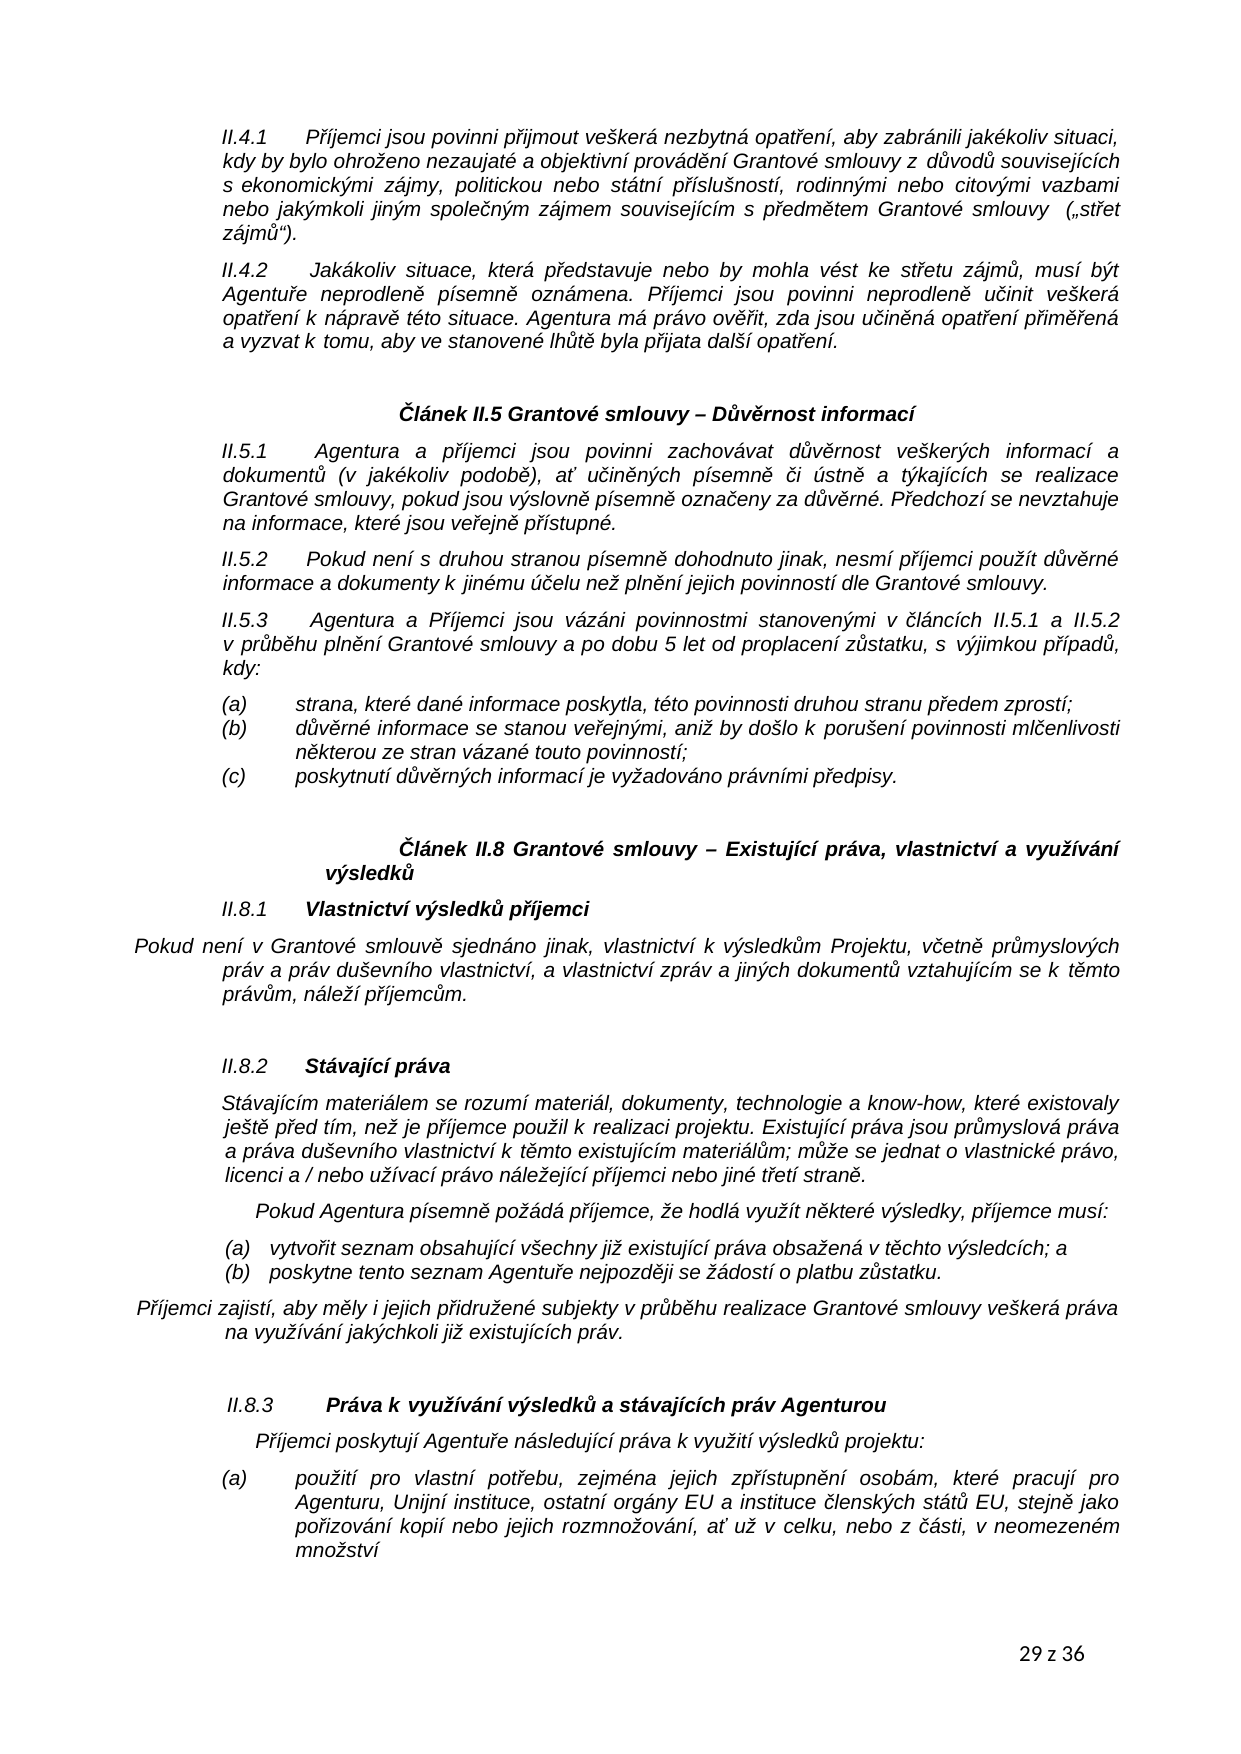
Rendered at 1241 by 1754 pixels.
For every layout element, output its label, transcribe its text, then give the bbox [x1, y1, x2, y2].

text II.5.3 Agentura a Příjemci jsou vázáni povinnostmi stanovenými v článcích II.5.1 a II.5.2 v průběhu plnění Grantové smlouvy a po dobu 5 let od proplacení zůstatku, s výjimkou případů, kdy: [221, 607, 1122, 679]
list poskytne tento seznam Agentuře nejpozději se žádostí o platbu zůstatku. [225, 1259, 1122, 1283]
text Příjemci poskytují Agentuře následující práva k využití výsledků projektu: [148, 1429, 1122, 1453]
text II.8.1 Vlastnictví výsledků příjemci [221, 897, 1122, 921]
text II.4.2 Jakákoliv situace, která představuje nebo by mohla vést ke střetu zájmů, musí být Agentuře neprodleně písemně oznámena. Příjemci jsou povinni neprodleně učinit veškerá opatření k nápravě této situace. Agentura má právo ověřit, zda jsou učiněná opatření přiměřená a vyzvat k tomu, aby ve stanovené lhůtě byla přijata další opatření. [221, 257, 1122, 353]
text Článek II.5 Grantové smlouvy – Důvěrnost informací [325, 402, 1122, 426]
text II.8.3 Práva k využívání výsledků a stávajících práv Agenturou [215, 1393, 1122, 1417]
text Stávajícím materiálem se rozumí materiál, dokumenty, technologie a know-how, které existovaly ještě před tím, než je příjemce použil k realizaci projektu. Existující práva jsou průmyslová práva a práva duševního vlastnictví k těmto existujícím materiálům; může se jednat o vlastnické právo, licenci a / nebo užívací právo náležející příjemci nebo jiné třetí straně. [221, 1091, 1122, 1187]
list strana, které dané informace poskytla, této povinnosti druhou stranu předem zprostí; [222, 692, 1122, 716]
list použití pro vlastní potřebu, zejména jejich zpřístupnění osobám, které pracují pro Agenturu, Unijní instituce, ostatní orgány EU a instituce členských států EU, stejně jako pořizování kopií nebo jejich rozmnožování, ať už v celku, nebo z části, v neomezeném množství [222, 1466, 1122, 1562]
text Pokud Agentura písemně požádá příjemce, že hodlá využít některé výsledky, příjemce musí: [148, 1199, 1122, 1223]
text Článek II.8 Grantové smlouvy – Existující práva, vlastnictví a využívání výsledků [325, 837, 1122, 884]
text II.5.2 Pokud není s druhou stranou písemně dohodnuto jinak, nesmí příjemci použít důvěrné informace a dokumenty k jinému účelu než plnění jejich povinností dle Grantové smlouvy. [221, 547, 1122, 595]
list důvěrné informace se stanou veřejnými, aniž by došlo k porušení povinnosti mlčenlivosti některou ze stran vázané touto povinností; [222, 716, 1122, 764]
text II.8.2 Stávající práva [221, 1054, 1122, 1078]
list vytvořit seznam obsahující všechny již existující práva obsažená v těchto výsledcích; a [225, 1236, 1122, 1259]
text Příjemci zajistí, aby měly i jejich přidružené subjekty v průběhu realizace Grantové smlouvy veškerá práva na využívání jakýchkoli již existujících práv. [136, 1296, 1122, 1344]
list poskytnutí důvěrných informací je vyžadováno právními předpisy. [222, 764, 1122, 788]
text II.4.1 Příjemci jsou povinni přijmout veškerá nezbytná opatření, aby zabránili jakékoliv situaci, kdy by bylo ohroženo nezaujaté a objektivní provádění Grantové smlouvy z důvodů souvisejících s ekonomickými zájmy, politickou nebo státní příslušností, rodinnými nebo citovými vazbami nebo jakýmkoli jiným společným zájmem souvisejícím s předmětem Grantové smlouvy („střet zájmů“). [221, 125, 1122, 245]
text II.5.1 Agentura a příjemci jsou povinni zachovávat důvěrnost veškerých informací a dokumentů (v jakékoliv podobě), ať učiněných písemně či ústně a týkajících se realizace Grantové smlouvy, pokud jsou výslovně písemně označeny za důvěrné. Předchozí se nevztahuje na informace, které jsou veřejně přístupné. [221, 439, 1122, 534]
text Pokud není v Grantové smlouvě sjednáno jinak, vlastnictví k výsledkům Projektu, včetně průmyslových práv a práv duševního vlastnictví, a vlastnictví zpráv a jiných dokumentů vztahujícím se k těmto právům, náleží příjemcům. [134, 933, 1122, 1005]
